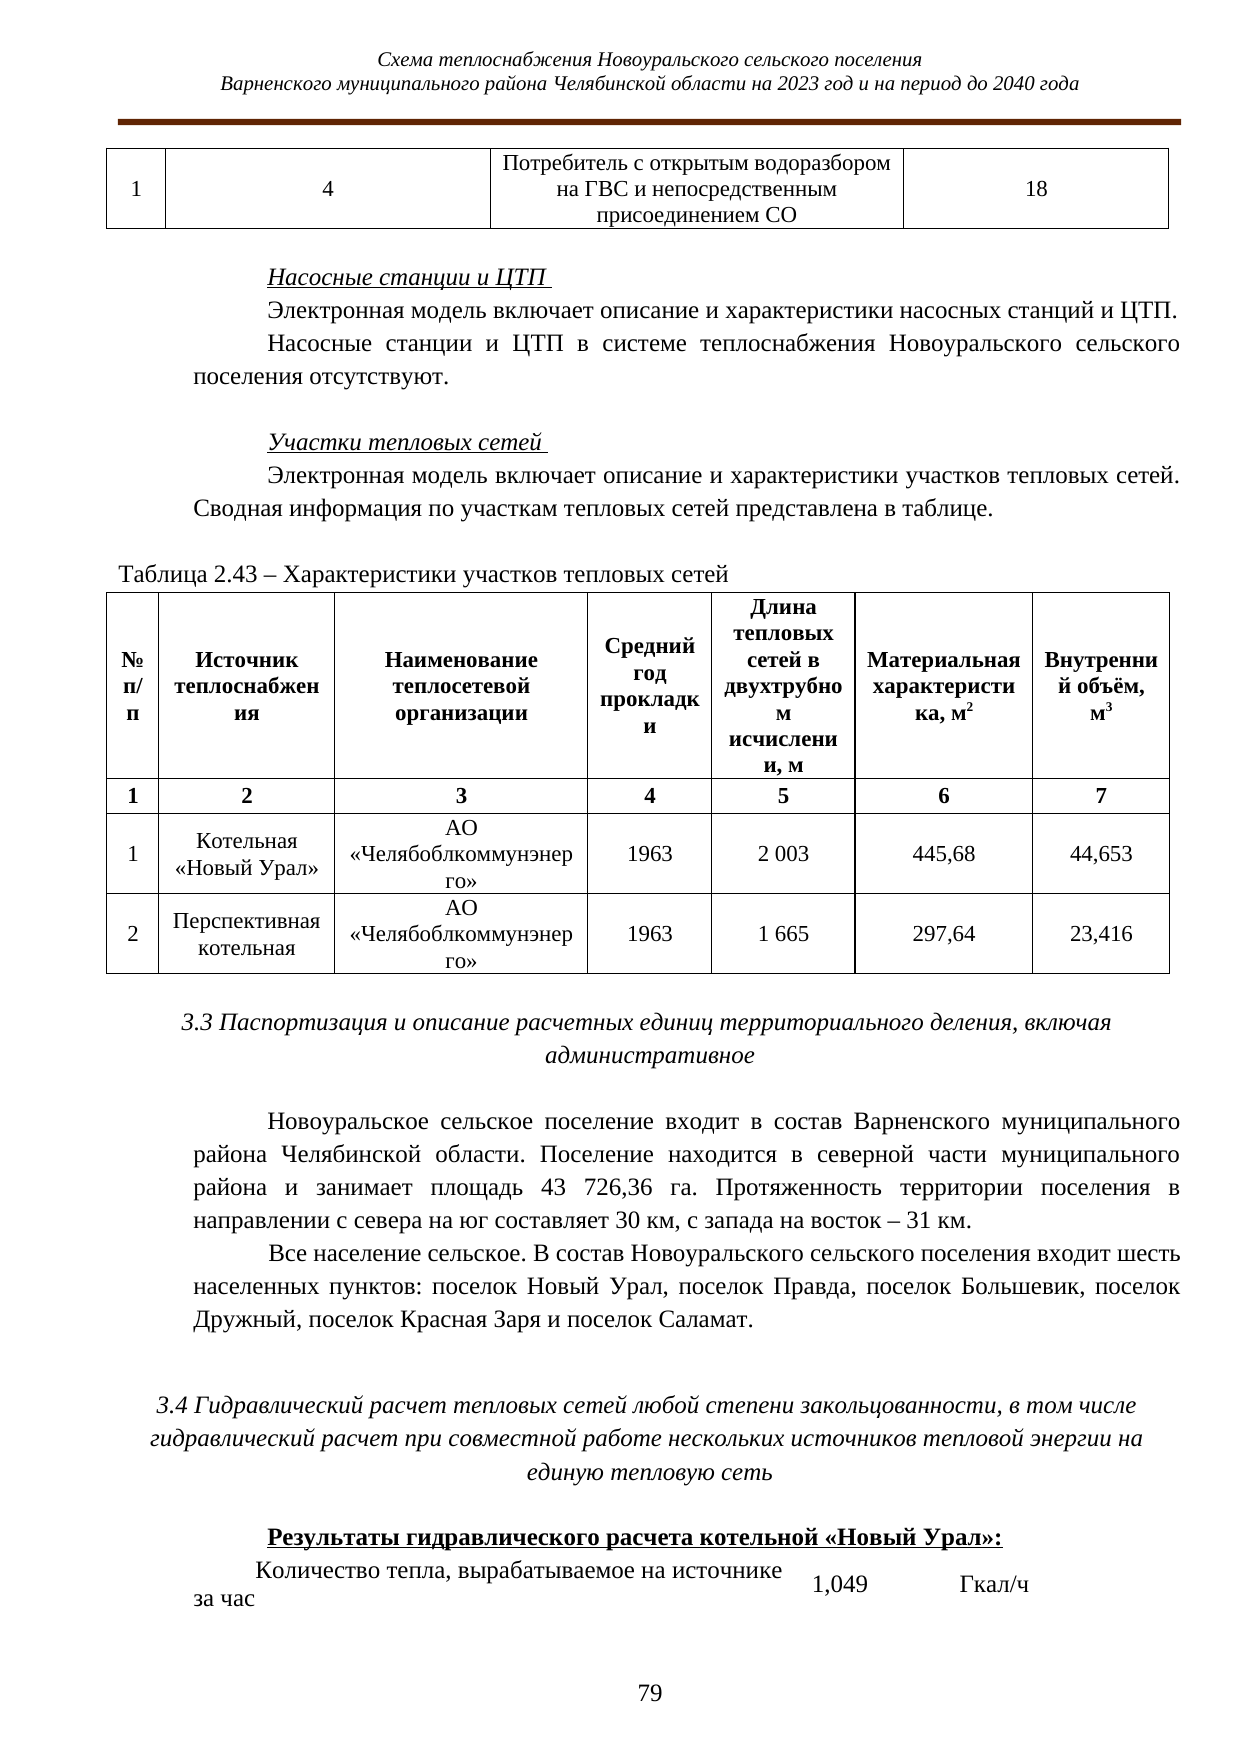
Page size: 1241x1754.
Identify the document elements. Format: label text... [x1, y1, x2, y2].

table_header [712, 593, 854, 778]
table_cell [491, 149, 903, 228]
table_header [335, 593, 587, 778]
text Результаты гидравлического расчета котельной «Новый Урал»: [193, 1522, 1181, 1551]
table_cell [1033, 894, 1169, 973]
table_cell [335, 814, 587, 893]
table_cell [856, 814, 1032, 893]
text Насосные станции и ЦТП [193, 262, 1181, 291]
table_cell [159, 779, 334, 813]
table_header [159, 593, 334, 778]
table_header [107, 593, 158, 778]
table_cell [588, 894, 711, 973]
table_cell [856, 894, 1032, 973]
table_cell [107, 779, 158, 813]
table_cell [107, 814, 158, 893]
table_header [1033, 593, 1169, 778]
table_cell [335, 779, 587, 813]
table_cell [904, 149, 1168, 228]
text Электронная модель включает описание и характеристики насосных станций и ЦТП. [193, 295, 1181, 324]
subtitle 3.3 Паспортизация и описание расчетных единиц территориального деления, включая административное [118, 1007, 1181, 1069]
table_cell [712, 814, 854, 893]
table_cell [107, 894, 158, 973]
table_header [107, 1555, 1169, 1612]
subtitle 3.4 Гидравлический расчет тепловых сетей любой степени закольцованности, в том числе гидравлический расчет при совместной работе нескольких источников тепловой энергии на единую тепловую сеть [118, 1391, 1181, 1485]
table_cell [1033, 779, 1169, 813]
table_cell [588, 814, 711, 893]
text Новоуральское сельское поселение входит в состав Варненского муниципального района Челябинской области. Поселение находится в северной части муниципального района и занимает площадь 43 726,36 га. Протяженность территории поселения в направлении с севера на юг составляет 30 км, с запада на восток – 31 км. [193, 1106, 1181, 1234]
text Электронная модель включает описание и характеристики участков тепловых сетей. Сводная информация по участкам тепловых сетей представлена в таблице. [193, 460, 1181, 522]
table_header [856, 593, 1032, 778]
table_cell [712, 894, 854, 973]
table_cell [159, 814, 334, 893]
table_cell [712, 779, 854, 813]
text Все население сельское. В состав Новоуральского сельского поселения входит шесть населенных пунктов: поселок Новый Урал, поселок Правда, поселок Большевик, поселок Дружный, поселок Красная Заря и поселок Саламат. [193, 1238, 1181, 1333]
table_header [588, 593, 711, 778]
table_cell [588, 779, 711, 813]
list Характеристики участков тепловых сетей [118, 559, 1181, 588]
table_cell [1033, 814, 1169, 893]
text Насосные станции и ЦТП в системе теплоснабжения Новоуральского сельского поселения отсутствуют. [193, 328, 1181, 390]
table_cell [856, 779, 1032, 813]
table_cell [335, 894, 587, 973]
text Участки тепловых сетей [193, 427, 1181, 456]
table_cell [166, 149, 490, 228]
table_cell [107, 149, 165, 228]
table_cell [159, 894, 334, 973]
